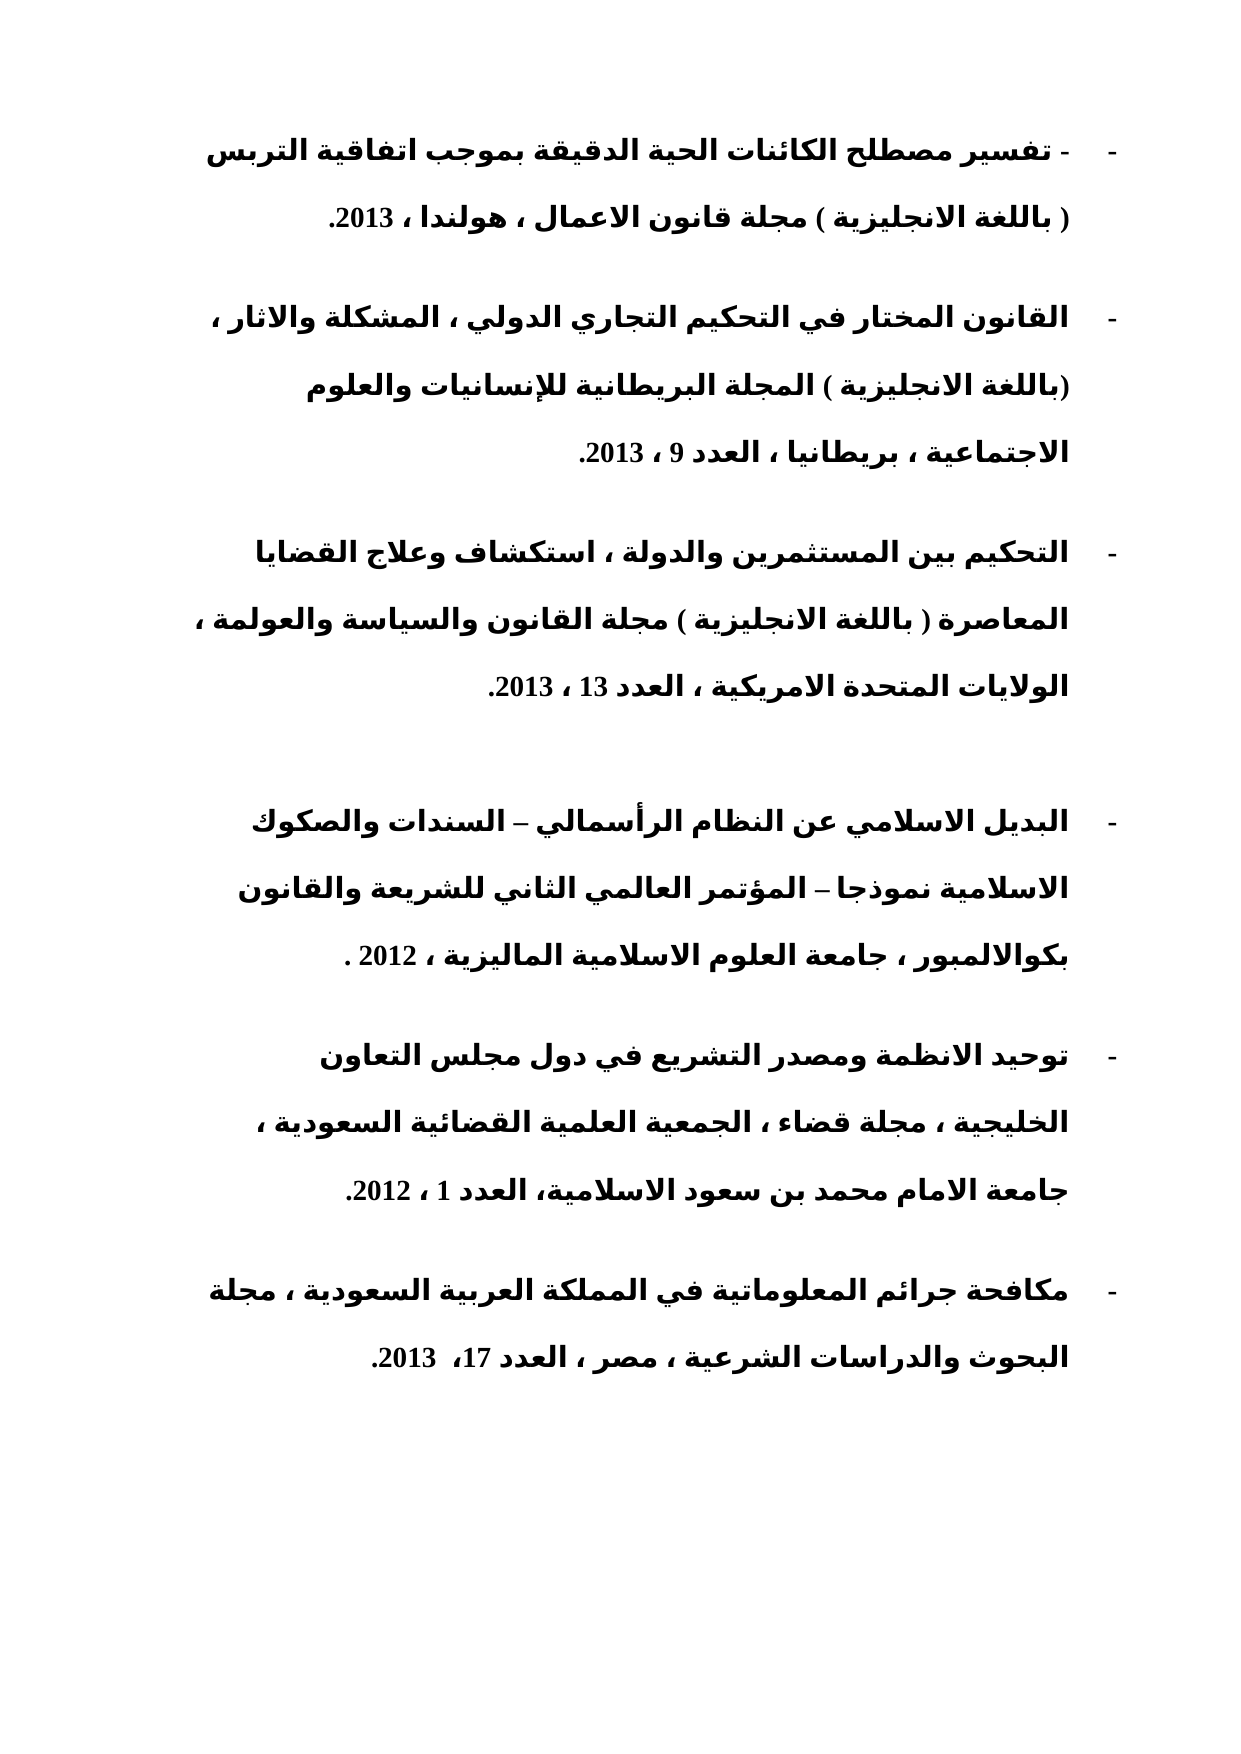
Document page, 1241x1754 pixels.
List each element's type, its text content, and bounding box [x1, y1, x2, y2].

list البديل الاسلامي عن النظام الرأسمالي – السندات والصكوك الاسلامية نموذجا – المؤتمر العالمي الثاني للشريعة والقانون بكوالالمبور ، جامعة العلوم الاسلامية الماليزية ، 2012 . [177, 804, 1107, 971]
list - تفسير مصطلح الكائنات الحية الدقيقة بموجب اتفاقية التربس ( باللغة الانجليزية ) مجلة قانون الاعمال ، هولندا ، 2013. [177, 133, 1107, 233]
list توحيد الانظمة ومصدر التشريع في دول مجلس التعاون الخليجية ، مجلة قضاء ، الجمعية العلمية القضائية السعودية ، جامعة الامام محمد بن سعود الاسلامية، العدد 1 ، 2012. [177, 1038, 1107, 1206]
list التحكيم بين المستثمرين والدولة ، استكشاف وعلاج القضايا المعاصرة ( باللغة الانجليزية ) مجلة القانون والسياسة والعولمة ، الولايات المتحدة الامريكية ، العدد 13 ، 2013. [177, 535, 1107, 703]
list مكافحة جرائم المعلوماتية في المملكة العربية السعودية ، مجلة البحوث والدراسات الشرعية ، مصر ، العدد 17، 2013. [177, 1273, 1107, 1374]
list القانون المختار في التحكيم التجاري الدولي ، المشكلة والاثار ، (باللغة الانجليزية ) المجلة البريطانية للإنسانيات والعلوم الاجتماعية ، بريطانيا ، العدد 9 ، 2013. [177, 301, 1107, 468]
